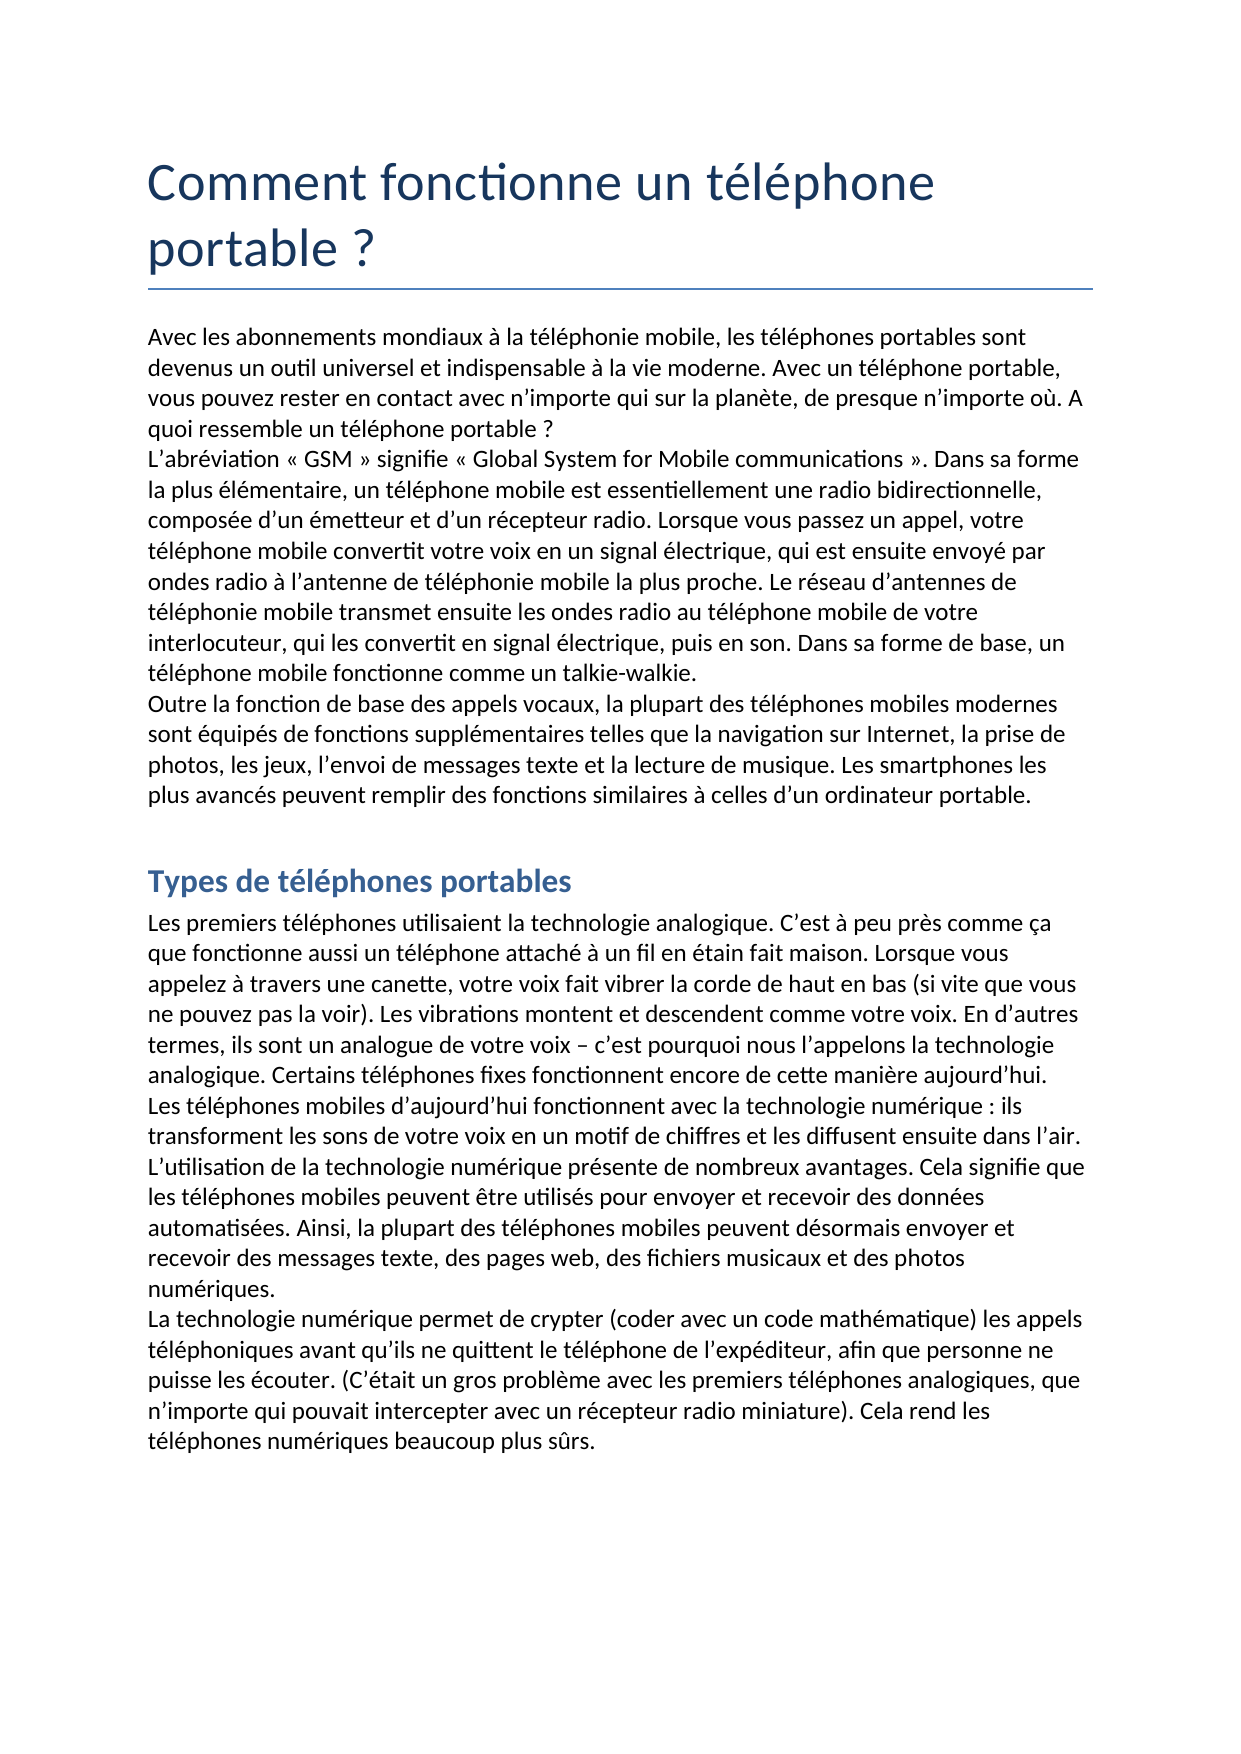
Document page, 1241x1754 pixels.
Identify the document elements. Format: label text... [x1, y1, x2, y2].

text Outre la fonction de base des appels vocaux, la plupart des téléphones mobiles modernes sont équipés de fonctions supplémentaires telles que la navigation sur Internet, la prise de photos, les jeux, l’envoi de messages texte et la lecture de musique. Les smartphones les plus avancés peuvent remplir des fonctions similaires à celles d’un ordinateur portable. [148, 688, 1093, 810]
text La technologie numérique permet de crypter (coder avec un code mathématique) les appels téléphoniques avant qu’ils ne quittent le téléphone de l’expéditeur, afin que personne ne puisse les écouter. (C’était un gros problème avec les premiers téléphones analogiques, que n’importe qui pouvait intercepter avec un récepteur radio miniature). Cela rend les téléphones numériques beaucoup plus sûrs. [148, 1303, 1093, 1456]
title Comment fonctionne un téléphone portable ? [148, 148, 1093, 288]
text Avec les abonnements mondiaux à la téléphonie mobile, les téléphones portables sont devenus un outil universel et indispensable à la vie moderne. Avec un téléphone portable, vous pouvez rester en contact avec n’importe qui sur la planète, de presque n’importe où. A quoi ressemble un téléphone portable ? [148, 322, 1093, 444]
text Les téléphones mobiles d’aujourd’hui fonctionnent avec la technologie numérique : ils transforment les sons de votre voix en un motif de chiffres et les diffusent ensuite dans l’air. L’utilisation de la technologie numérique présente de nombreux avantages. Cela signifie que les téléphones mobiles peuvent être utilisés pour envoyer et recevoir des données automatisées. Ainsi, la plupart des téléphones mobiles peuvent désormais envoyer et recevoir des messages texte, des pages web, des fichiers musicaux et des photos numériques. [148, 1090, 1093, 1303]
subtitle Types de téléphones portables [148, 860, 1093, 901]
text Les premiers téléphones utilisaient la technologie analogique. C’est à peu près comme ça que fonctionne aussi un téléphone attaché à un fil en étain fait maison. Lorsque vous appelez à travers une canette, votre voix fait vibrer la corde de haut en bas (si vite que vous ne pouvez pas la voir). Les vibrations montent et descendent comme votre voix. En d’autres termes, ils sont un analogue de votre voix – c’est pourquoi nous l’appelons la technologie analogique. Certains téléphones fixes fonctionnent encore de cette manière aujourd’hui. [148, 907, 1093, 1090]
text L’abréviation « GSM » signifie « Global System for Mobile communications ». Dans sa forme la plus élémentaire, un téléphone mobile est essentiellement une radio bidirectionnelle, composée d’un émetteur et d’un récepteur radio. Lorsque vous passez un appel, votre téléphone mobile convertit votre voix en un signal électrique, qui est ensuite envoyé par ondes radio à l’antenne de téléphonie mobile la plus proche. Le réseau d’antennes de téléphonie mobile transmet ensuite les ondes radio au téléphone mobile de votre interlocuteur, qui les convertit en signal électrique, puis en son. Dans sa forme de base, un téléphone mobile fonctionne comme un talkie-walkie. [148, 444, 1093, 688]
